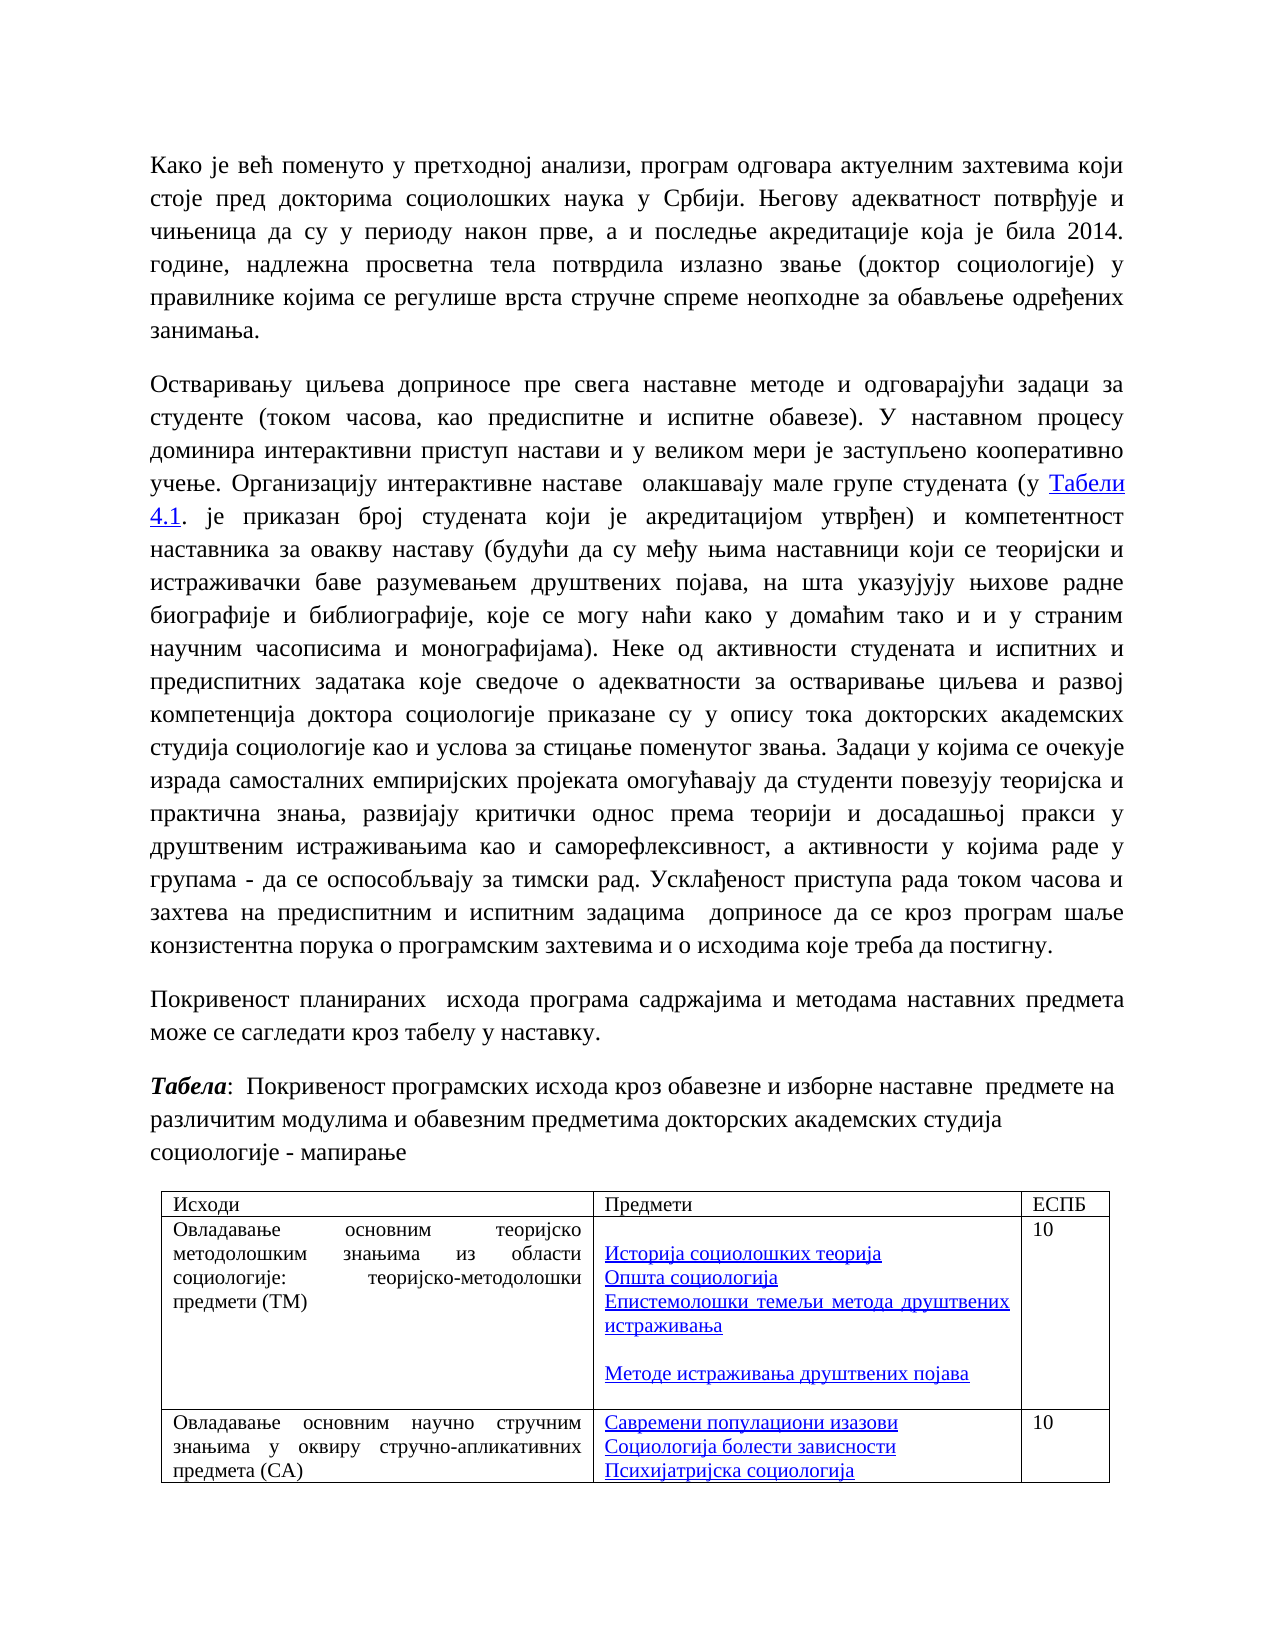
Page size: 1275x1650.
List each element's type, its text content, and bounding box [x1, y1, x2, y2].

text Како је већ поменуто у претходној анализи, програм одговара актуелним захтевима који стоје пред докторима социолошких наука у Србији. Његову адекватност потврђује и чињеница да су у периоду након прве, а и последње акредитације која је била 2014. године, надлежна просветна тела потврдила излазно звање (доктор социологије) у правилнике којима се регулише врста стручне спреме неопходне за обављење одређених занимања. [150, 150, 1125, 344]
text Покривеност планираних исхода програма садржајима и методама наставних предмета може се сагледати кроз табелу у наставку. [150, 984, 1125, 1046]
table_cell 10 [1022, 1410, 1109, 1482]
table_cell Овладавање основним теоријско методолошким знањима из области социологије: теоријско-методолошки предмети (ТМ) [162, 1217, 593, 1409]
table_header ЕСПБ [1022, 1192, 1109, 1216]
text Остваривању циљева доприносе пре свега наставне методе и одговарајући задаци за студенте (током часова, као предиспитне и испитне обавезе). У наставном процесу доминира интерактивни приступ настави и у великом мери је заступљено кооперативно учење. Организацију интерактивне наставе олакшавају мале групе студената (у Табели 4.1. је приказан број студената који је акредитацијом утврђен) и компетентност наставника за овакву наставу (будући да су међу њима наставници који се теоријски и истраживачки баве разумевањем друштвених појава, на шта указујују њихове радне биографије и библиографије, које се могу наћи како у домаћим тако и и у страним научним часописима и монографијама). Неке од активности студената и испитних и предиспитних задатака које сведоче о адекватности за остваривање циљева и развој компетенција доктора социологије приказане су у опису тока докторских академских студија социологије као и услова за стицање поменутог звања. Задаци у којима се очекује израда самосталних емпиријских пројеката омогућавају да студенти повезују теоријска и практична знања, развијају критички однос према теорији и досадашњој пракси у друштвеним истраживањима као и саморефлексивност, а активности у којима раде у групама - да се оспособљвају за тимски рад. Усклађеност приступа рада током часова и захтева на предиспитним и испитним задацима доприносе да се кроз програм шаље конзистентна порука о програмским захтевима и о исходима које треба да постигну. [150, 369, 1125, 959]
table_header Предмети [594, 1192, 1021, 1216]
table_header Исходи [162, 1192, 593, 1216]
table_cell Историја социолошких теорија Општа социологија Епистемолошки темељи метода друштвених истраживања Методе истраживања друштвених појава [594, 1217, 1021, 1409]
text Табела: Покривеност програмских исхода кроз обавезне и изборне наставне предмете на различитим модулима и обавезним предметима докторских академских студија социологије - мапирање [150, 1071, 1125, 1166]
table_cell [162, 1410, 593, 1482]
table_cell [594, 1410, 1021, 1482]
table_cell 10 [1022, 1217, 1109, 1409]
